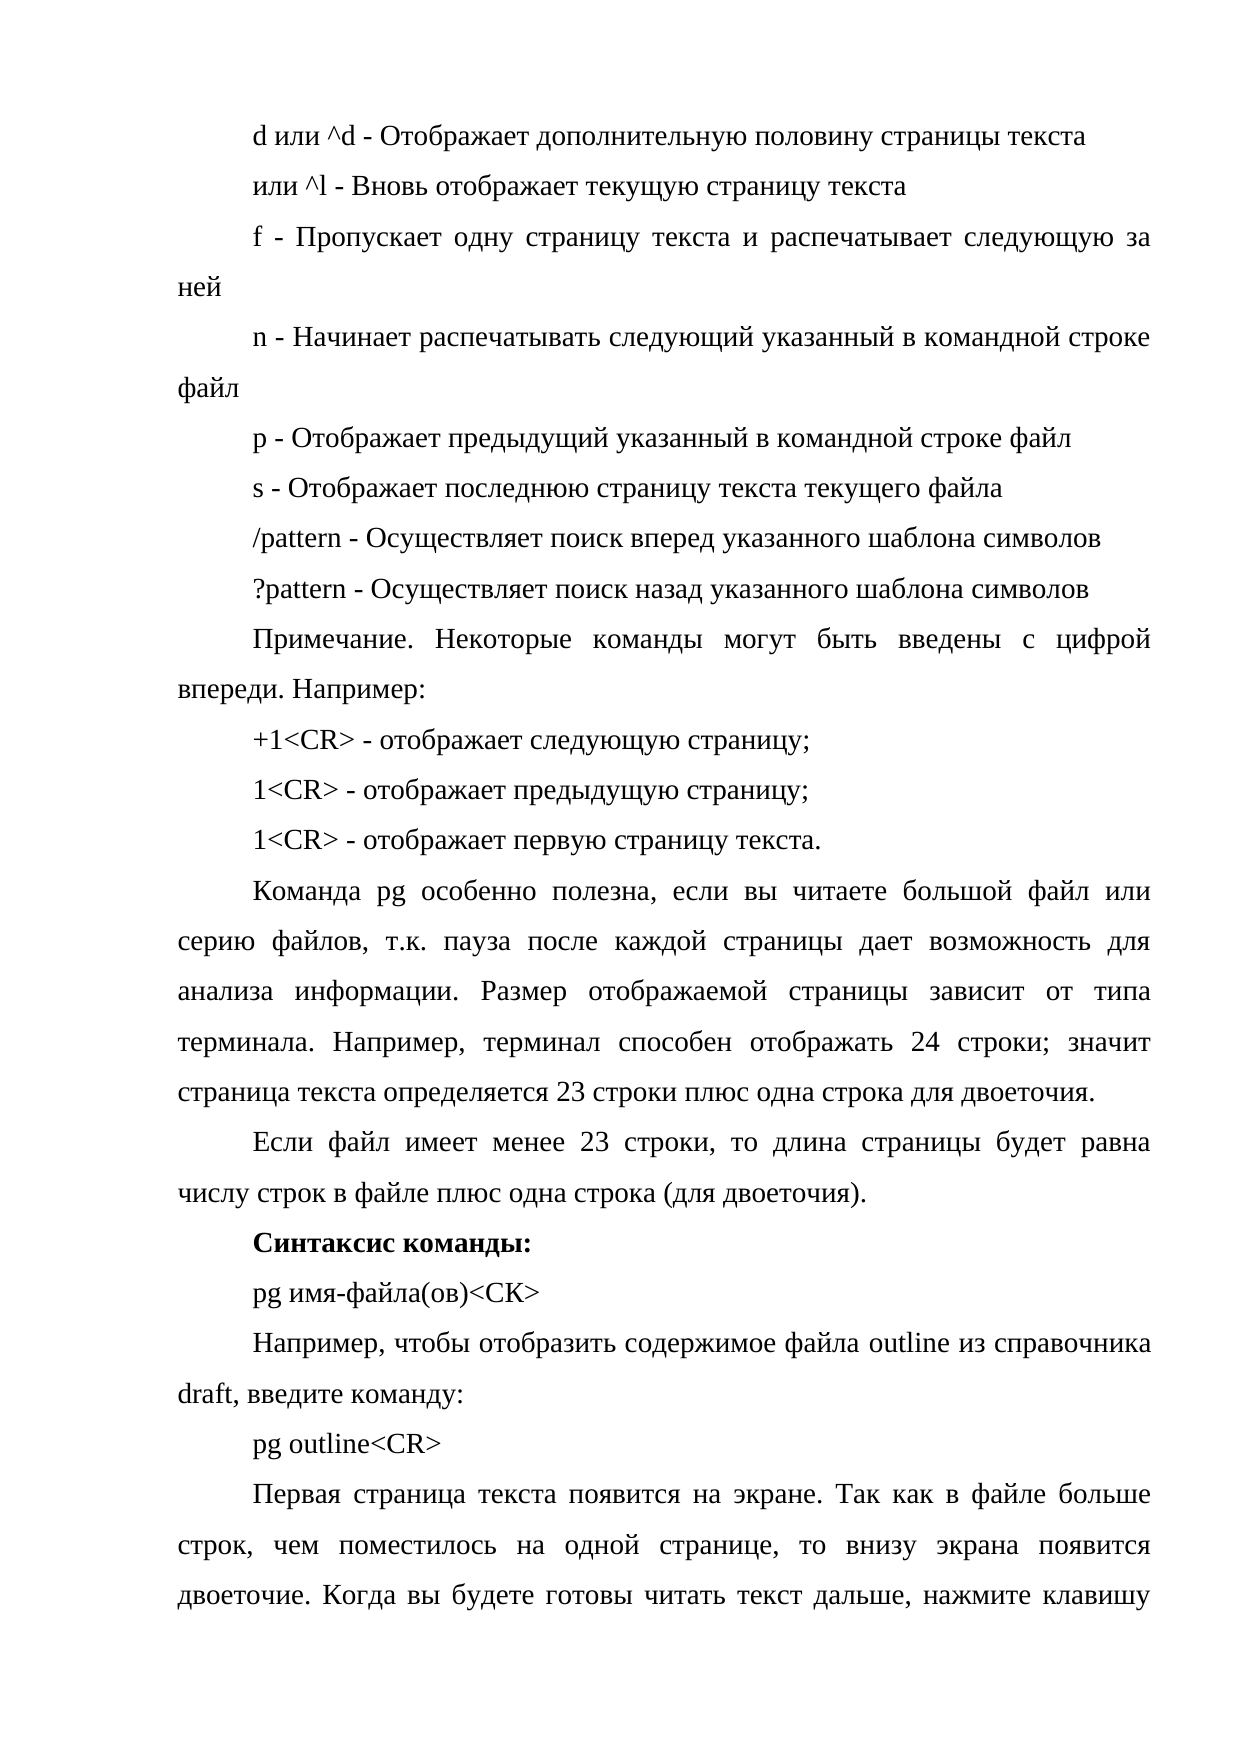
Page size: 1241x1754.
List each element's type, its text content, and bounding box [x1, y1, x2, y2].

text Синтаксис команды: [177, 1225, 1152, 1258]
text ?pattern - Осуществляет поиск назад указанного шаблона символов [177, 571, 1152, 604]
text Примечание. Некоторые команды могут быть введены с цифрой впереди. Например: [177, 621, 1152, 705]
text или ^l - Вновь отображает текущую страницу текста [177, 168, 1152, 202]
text Например, чтобы отобразить содержимое файла outline из справочника draft, введите команду: [177, 1326, 1152, 1409]
text Команда pg особенно полезна, если вы читаете большой файл или серию файлов, т.к. пауза после каждой страницы дает возможность для анализа информации. Размер отображаемой страницы зависит от типа терминала. Например, терминал способен отображать 24 строки; значит страница текста определяется 23 строки плюс одна строка для двоеточия. [177, 873, 1152, 1108]
text s - Отображает последнюю страницу текста текущего файла [177, 470, 1152, 504]
text /pattern - Осуществляет поиск вперед указанного шаблона символов [177, 521, 1152, 554]
text +1<CR> - отображает следующую страницу; [177, 722, 1152, 755]
text d или ^d - Отображает дополнительную половину страницы текста [177, 118, 1152, 152]
text n - Начинает распечатывать следующий указанный в командной строке файл [177, 319, 1152, 403]
text pg имя-файла(ов)<СК> [177, 1275, 1152, 1309]
text 1<CR> - отображает первую страницу текста. [177, 822, 1152, 856]
text р - Отображает предыдущий указанный в командной строке файл [177, 420, 1152, 453]
text Если файл имеет менее 23 строки, то длина страницы будет равна числу строк в файле плюс одна строка (для двоеточия). [177, 1124, 1152, 1208]
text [177, 1477, 1152, 1611]
text 1<CR> - отображает предыдущую страницу; [177, 772, 1152, 806]
text pg outline<CR> [177, 1426, 1152, 1460]
text f - Пропускает одну страницу текста и распечатывает следующую за ней [177, 219, 1152, 303]
